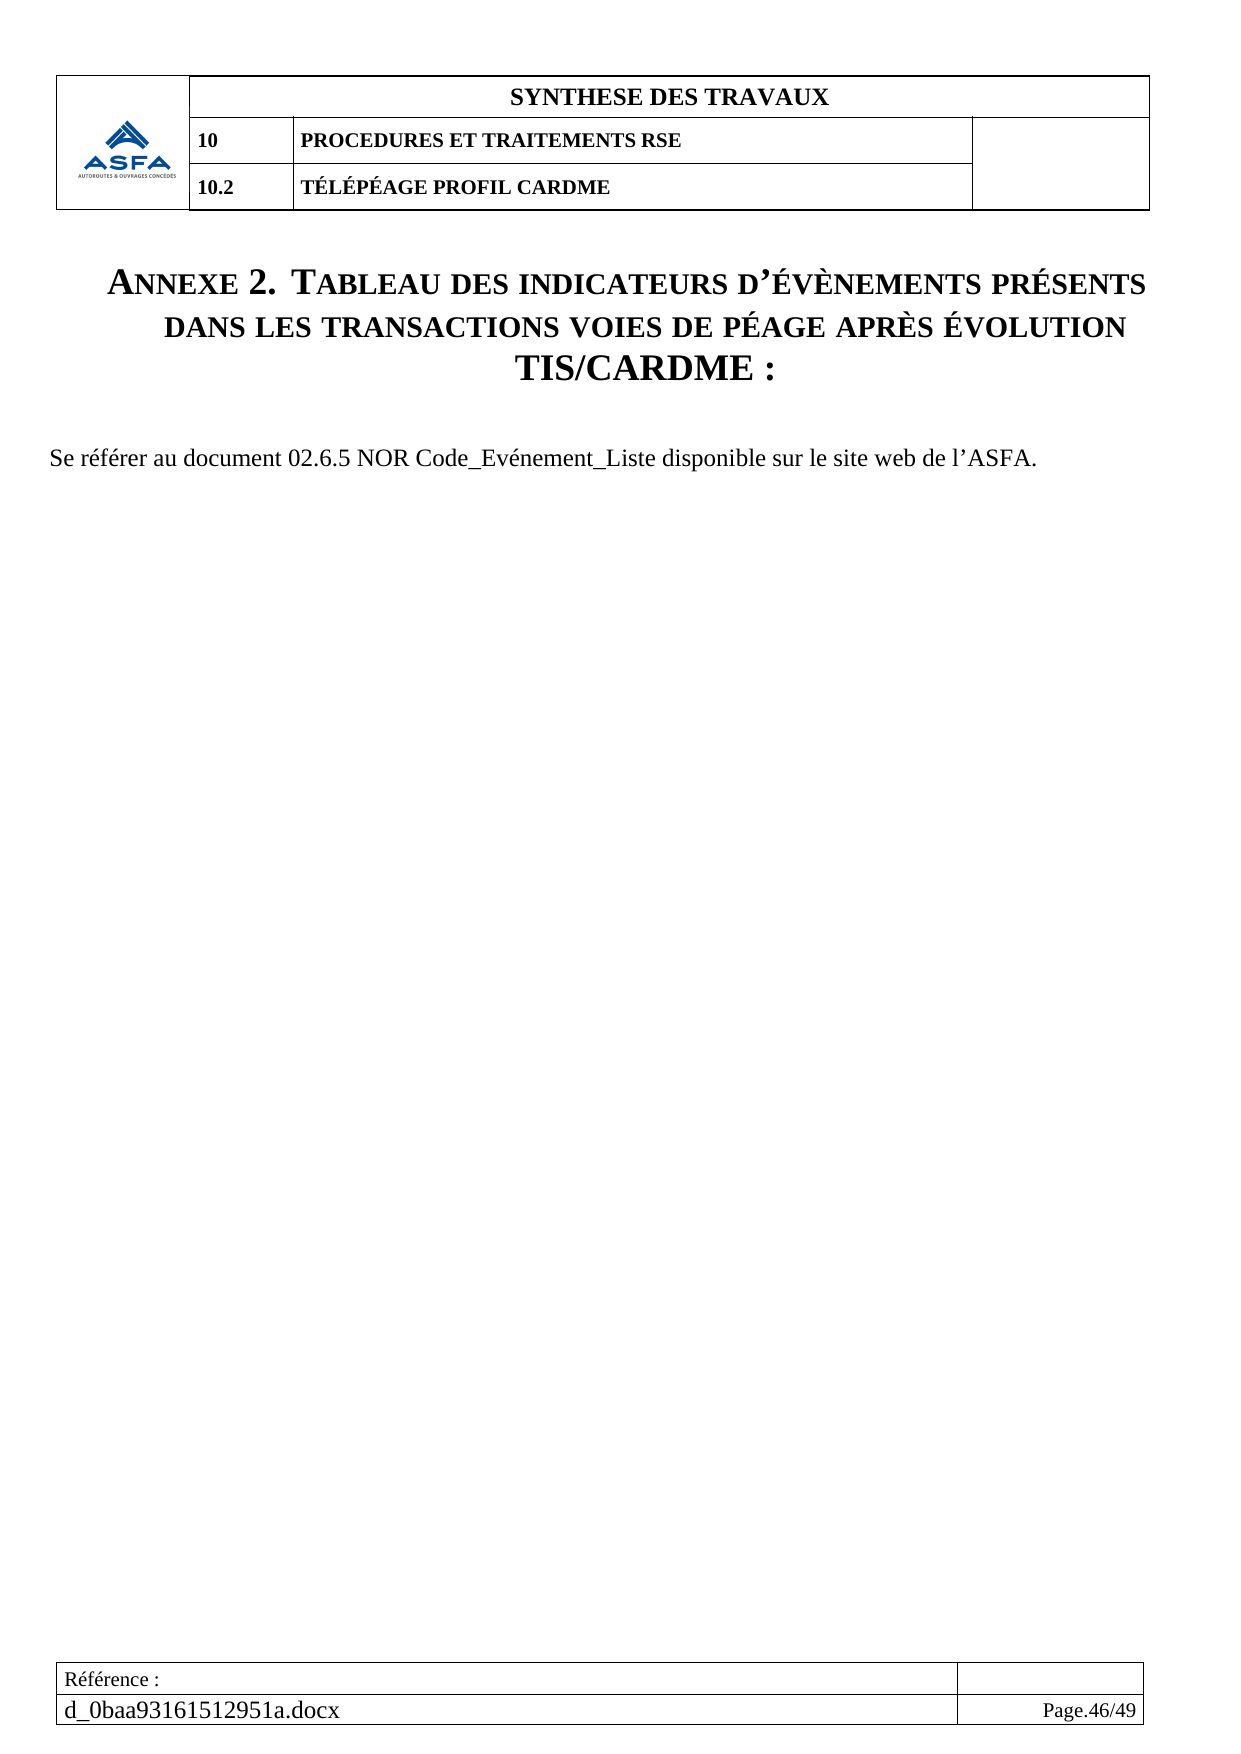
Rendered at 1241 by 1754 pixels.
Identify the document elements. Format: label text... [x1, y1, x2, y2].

text Se référer au document 02.6.5 NOR Code_Evénement_Liste disponible sur le site web de l’ASFA. [49, 443, 1166, 471]
picture [64, 106, 190, 192]
text Tableau des indicateurs d’évènements présents dans les transactions voies de péage après évolution TIS/CARDME : [87, 259, 1166, 389]
